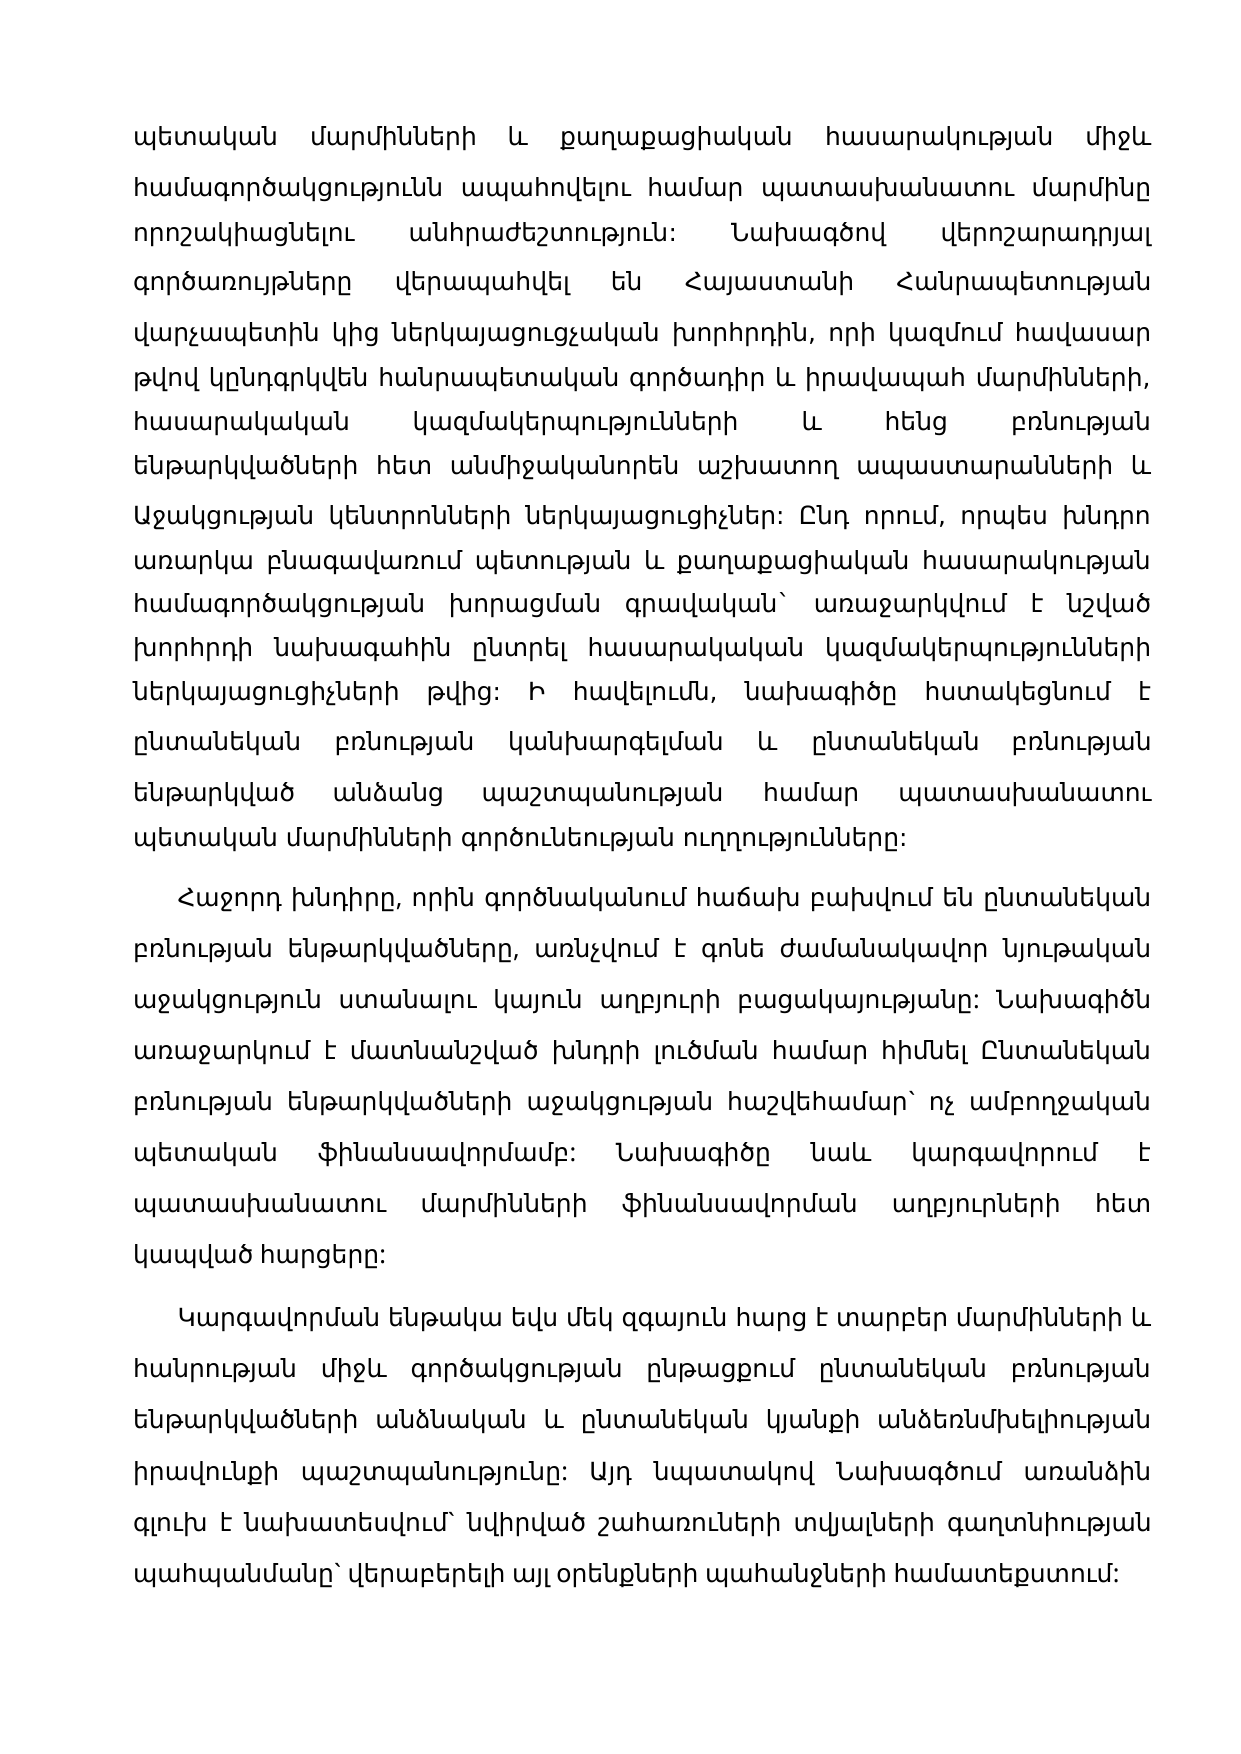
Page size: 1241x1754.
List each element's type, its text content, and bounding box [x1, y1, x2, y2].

text Հաջորդ խնդիրը, որին գործնականում հաճախ բախվում են ընտանեկան բռնության ենթարկվածները, առնչվում է գոնե ժամանակավոր նյութական աջակցություն ստանալու կայուն աղբյուրի բացակայությանը: Նախագիծն առաջարկում է մատնանշված խնդրի լուծման համար հիմնել Ընտանեկան բռնության ենթարկվածների աջակցության հաշվեհամար` ոչ ամբողջական պետական ֆինանսավորմամբ: Նախագիծը նաև կարգավորում է պատասխանատու մարմինների ֆինանսավորման աղբյուրների հետ կապված հարցերը: [133, 879, 1152, 1271]
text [133, 118, 1152, 852]
text Կարգավորման ենթակա եվս մեկ զգայուն հարց է տարբեր մարմինների և հանրության միջև գործակցության ընթացքում ընտանեկան բռնության ենթարկվածների անձնական և ընտանեկան կյանքի անձեռնմխելիության իրավունքի պաշտպանությունը: Այդ նպատակով Նախագծում առանձին գլուխ է նախատեսվում` նվիրված շահառուների տվյալների գաղտնիության պահպանմանը` վերաբերելի այլ օրենքների պահանջների համատեքստում: [133, 1300, 1152, 1589]
